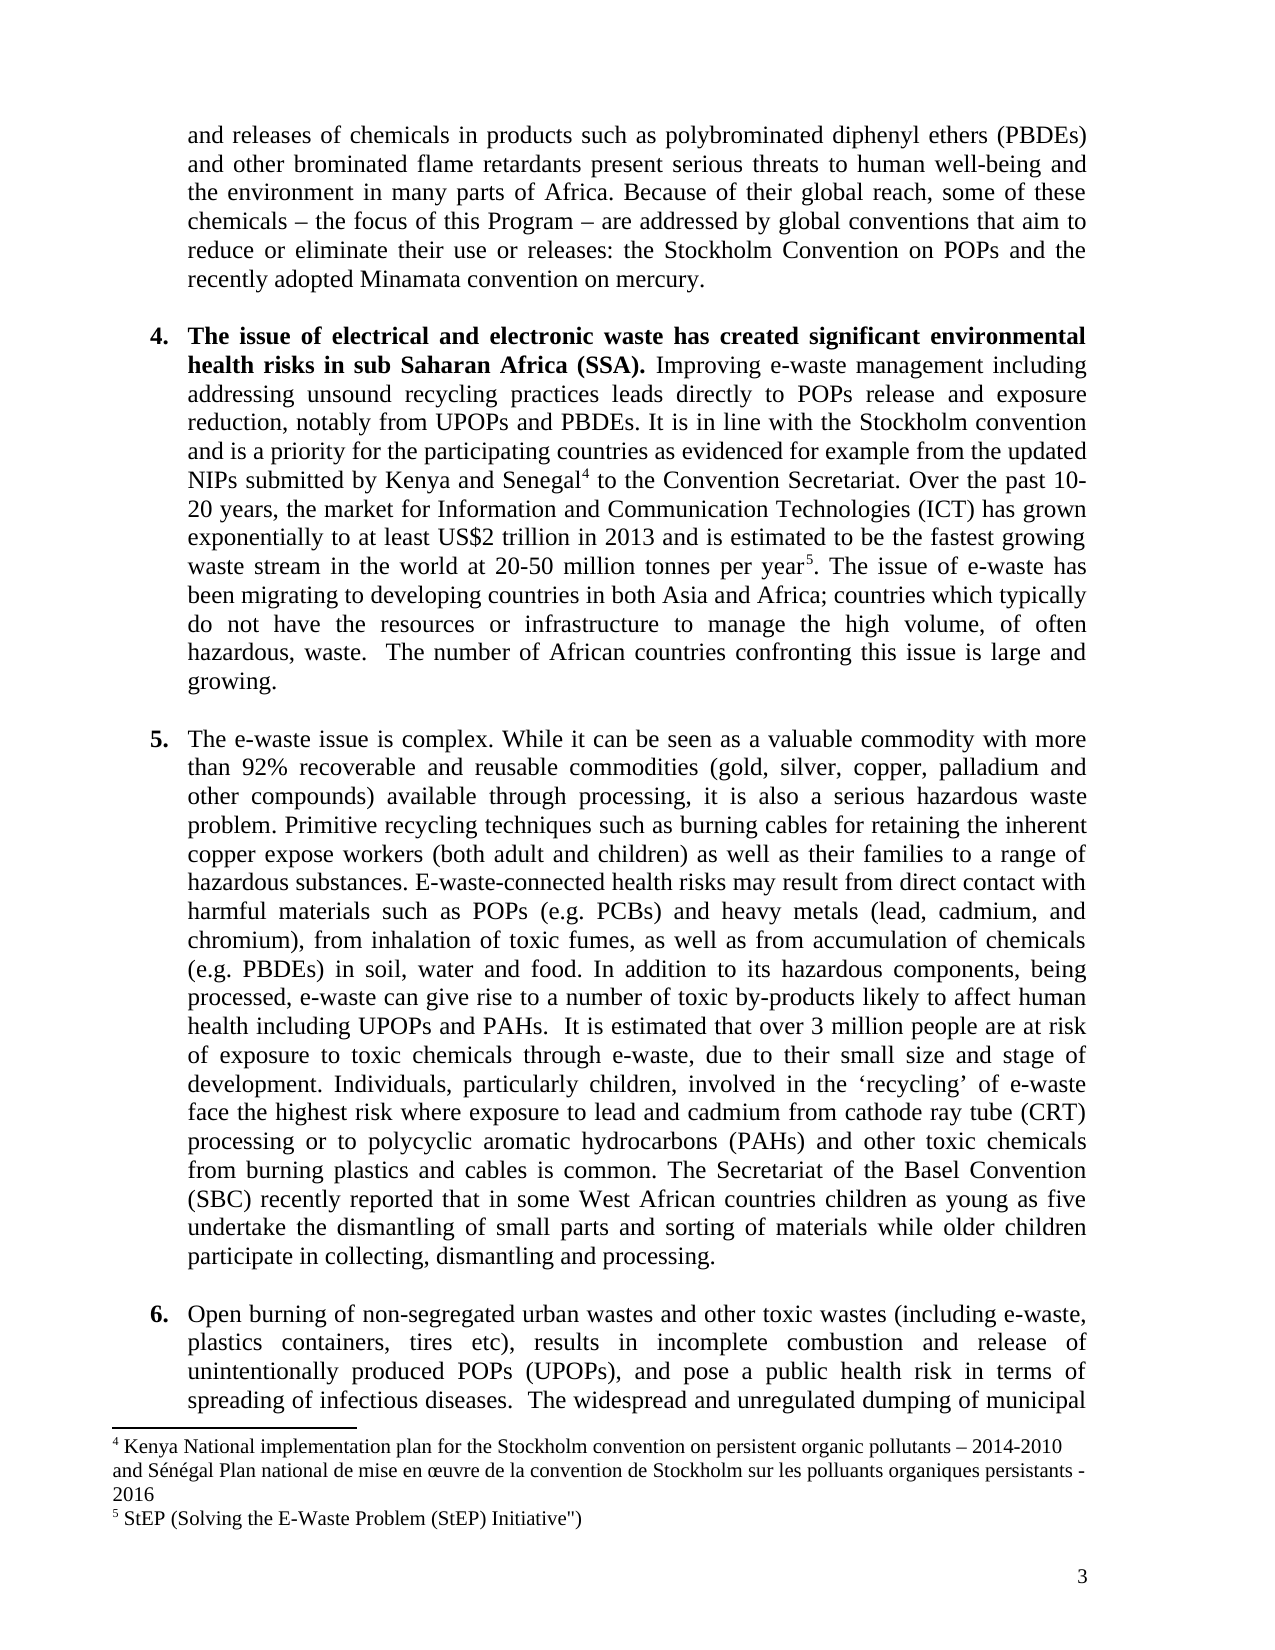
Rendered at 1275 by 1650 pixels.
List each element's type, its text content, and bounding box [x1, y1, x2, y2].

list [150, 1299, 1087, 1414]
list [150, 120, 1087, 292]
list The issue of electrical and electronic waste has created significant environmental health risks in sub Saharan Africa (SSA). Improving e-waste management including addressing unsound recycling practices leads directly to POPs release and exposure reduction, notably from UPOPs and PBDEs. It is in line with the Stockholm convention and is a priority for the participating countries as evidenced for example from the updated NIPs submitted by Kenya and Senegal to the Convention Secretariat. Over the past 10-20 years, the market for Information and Communication Technologies (ICT) has grown exponentially to at least US$2 trillion in 2013 and is estimated to be the fastest growing waste stream in the world at 20-50 million tonnes per year. The issue of e-waste has been migrating to developing countries in both Asia and Africa; countries which typically do not have the resources or infrastructure to manage the high volume, of often hazardous, waste. The number of African countries confronting this issue is large and growing. [150, 321, 1087, 695]
list The e-waste issue is complex. While it can be seen as a valuable commodity with more than 92% recoverable and reusable commodities (gold, silver, copper, palladium and other compounds) available through processing, it is also a serious hazardous waste problem. Primitive recycling techniques such as burning cables for retaining the inherent copper expose workers (both adult and children) as well as their families to a range of hazardous substances. E-waste-connected health risks may result from direct contact with harmful materials such as POPs (e.g. PCBs) and heavy metals (lead, cadmium, and chromium), from inhalation of toxic fumes, as well as from accumulation of chemicals (e.g. PBDEs) in soil, water and food. In addition to its hazardous components, being processed, e-waste can give rise to a number of toxic by-products likely to affect human health including UPOPs and PAHs. It is estimated that over 3 million people are at risk of exposure to toxic chemicals through e-waste, due to their small size and stage of development. Individuals, particularly children, involved in the ‘recycling’ of e-waste face the highest risk where exposure to lead and cadmium from cathode ray tube (CRT) processing or to polycyclic aromatic hydrocarbons (PAHs) and other toxic chemicals from burning plastics and cables is common. The Secretariat of the Basel Convention (SBC) recently reported that in some West African countries children as young as five undertake the dismantling of small parts and sorting of materials while older children participate in collecting, dismantling and processing. [150, 724, 1087, 1270]
